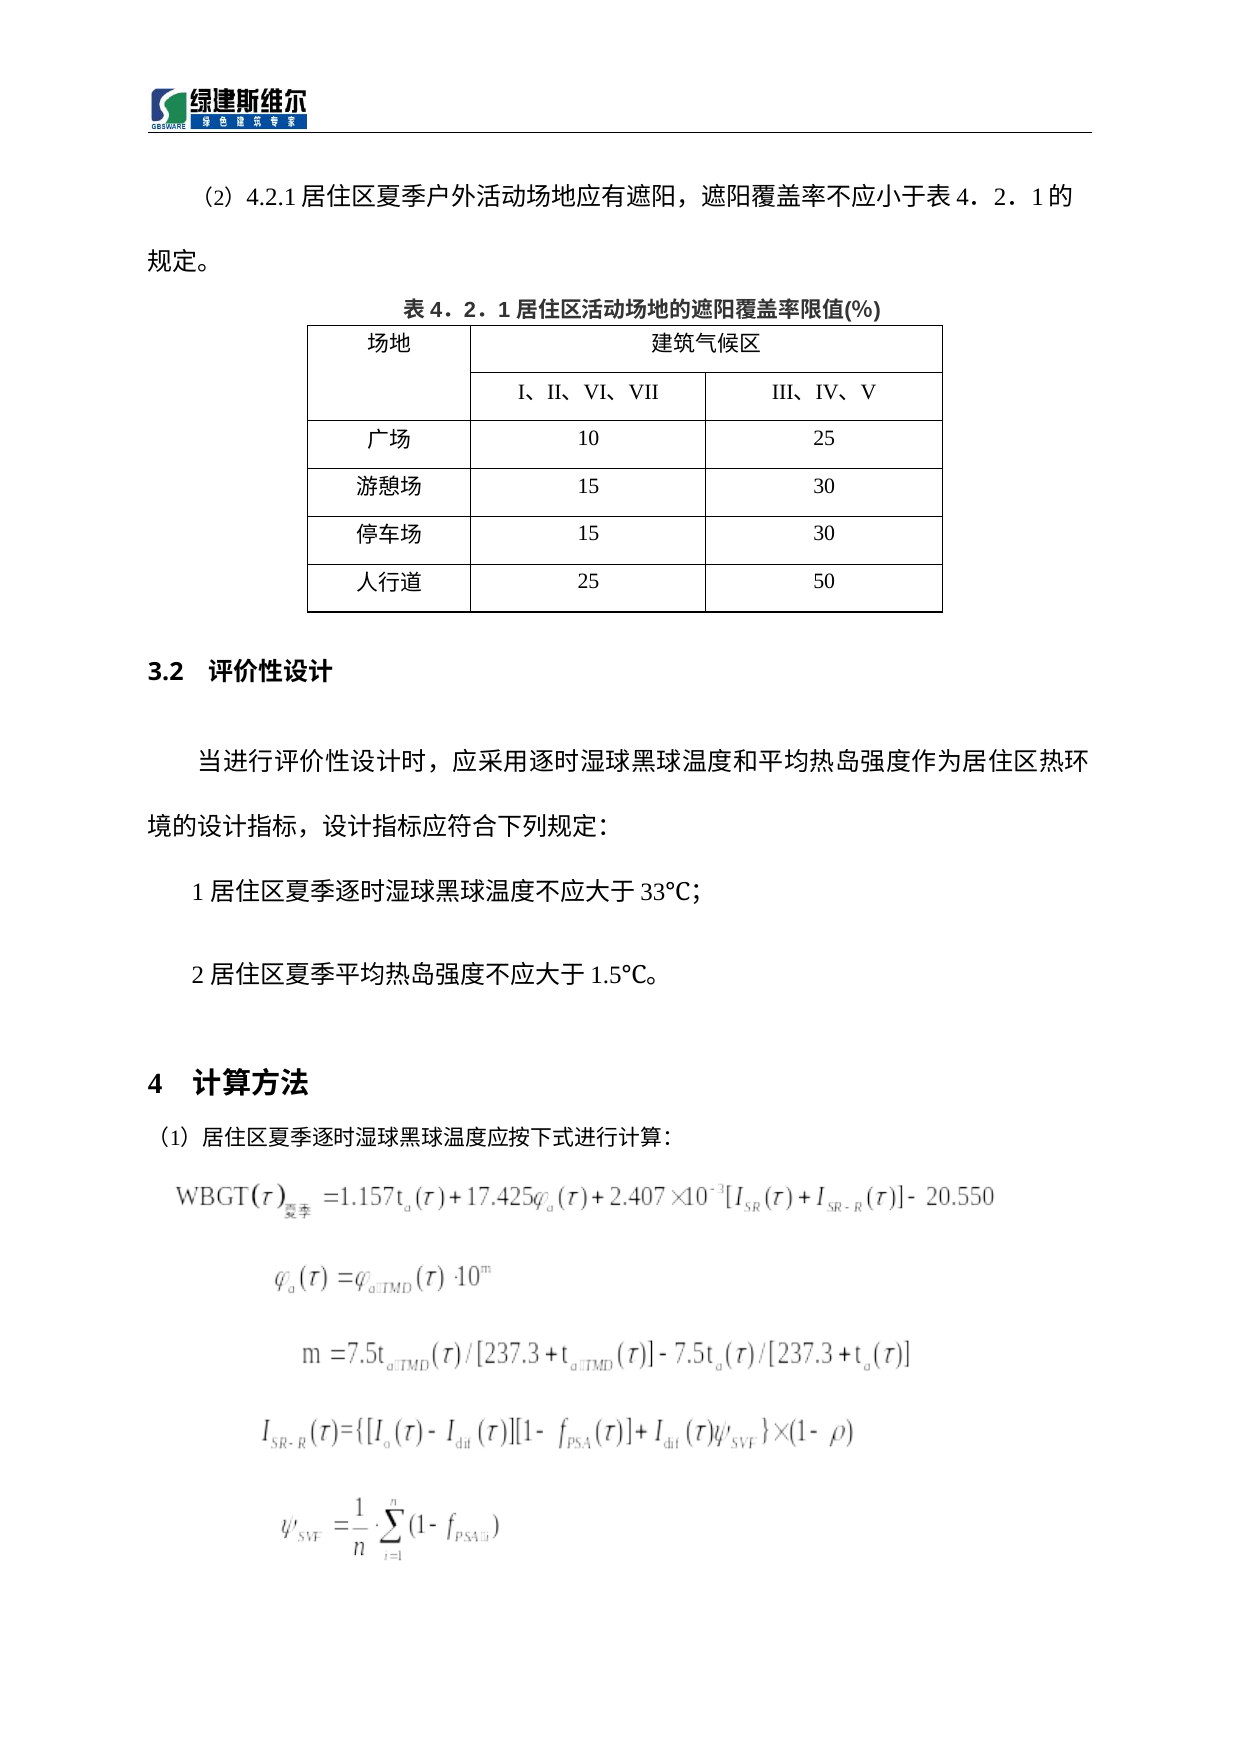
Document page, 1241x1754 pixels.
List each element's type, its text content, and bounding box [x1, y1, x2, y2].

table_cell 30 [706, 469, 942, 516]
table_header 场地 [308, 326, 470, 420]
picture [147, 88, 308, 130]
table_cell 30 [706, 517, 942, 563]
text （2）4.2.1居住区夏季户外活动场地应有遮阳，遮阳覆盖率不应小于表4．2．1的规定。 [148, 162, 1092, 292]
table_cell 25 [706, 421, 942, 468]
table_cell 人行道 [308, 565, 470, 611]
table_cell I、II、VI、VII [471, 373, 705, 420]
text 当进行评价性设计时，应采用逐时湿球黑球温度和平均热岛强度作为居住区热环境的设计指标，设计指标应符合下列规定： [148, 727, 1092, 857]
table_cell 停车场 [308, 517, 470, 563]
table_header 建筑气候区 [471, 326, 942, 372]
subtitle 计算方法 [148, 1049, 1092, 1114]
table_cell 广场 [308, 421, 470, 468]
table_cell 25 [471, 565, 705, 611]
text （1）居住区夏季逐时湿球黑球温度应按下式进行计算： [148, 1120, 1092, 1152]
text 表4．2．1 居住区活动场地的遮阳覆盖率限值(％) [148, 292, 1092, 324]
text 1 居住区夏季逐时湿球黑球温度不应大于33℃； [148, 857, 1092, 922]
table_cell 50 [706, 565, 942, 611]
table_cell 15 [471, 469, 705, 516]
subtitle 评价性设计 [148, 637, 1092, 702]
table_cell III、IV、V [706, 373, 942, 420]
table_cell 10 [471, 421, 705, 468]
text 2 居住区夏季平均热岛强度不应大于1.5℃。 [148, 941, 1092, 1006]
table_cell 游憩场 [308, 469, 470, 516]
table_cell 15 [471, 517, 705, 563]
